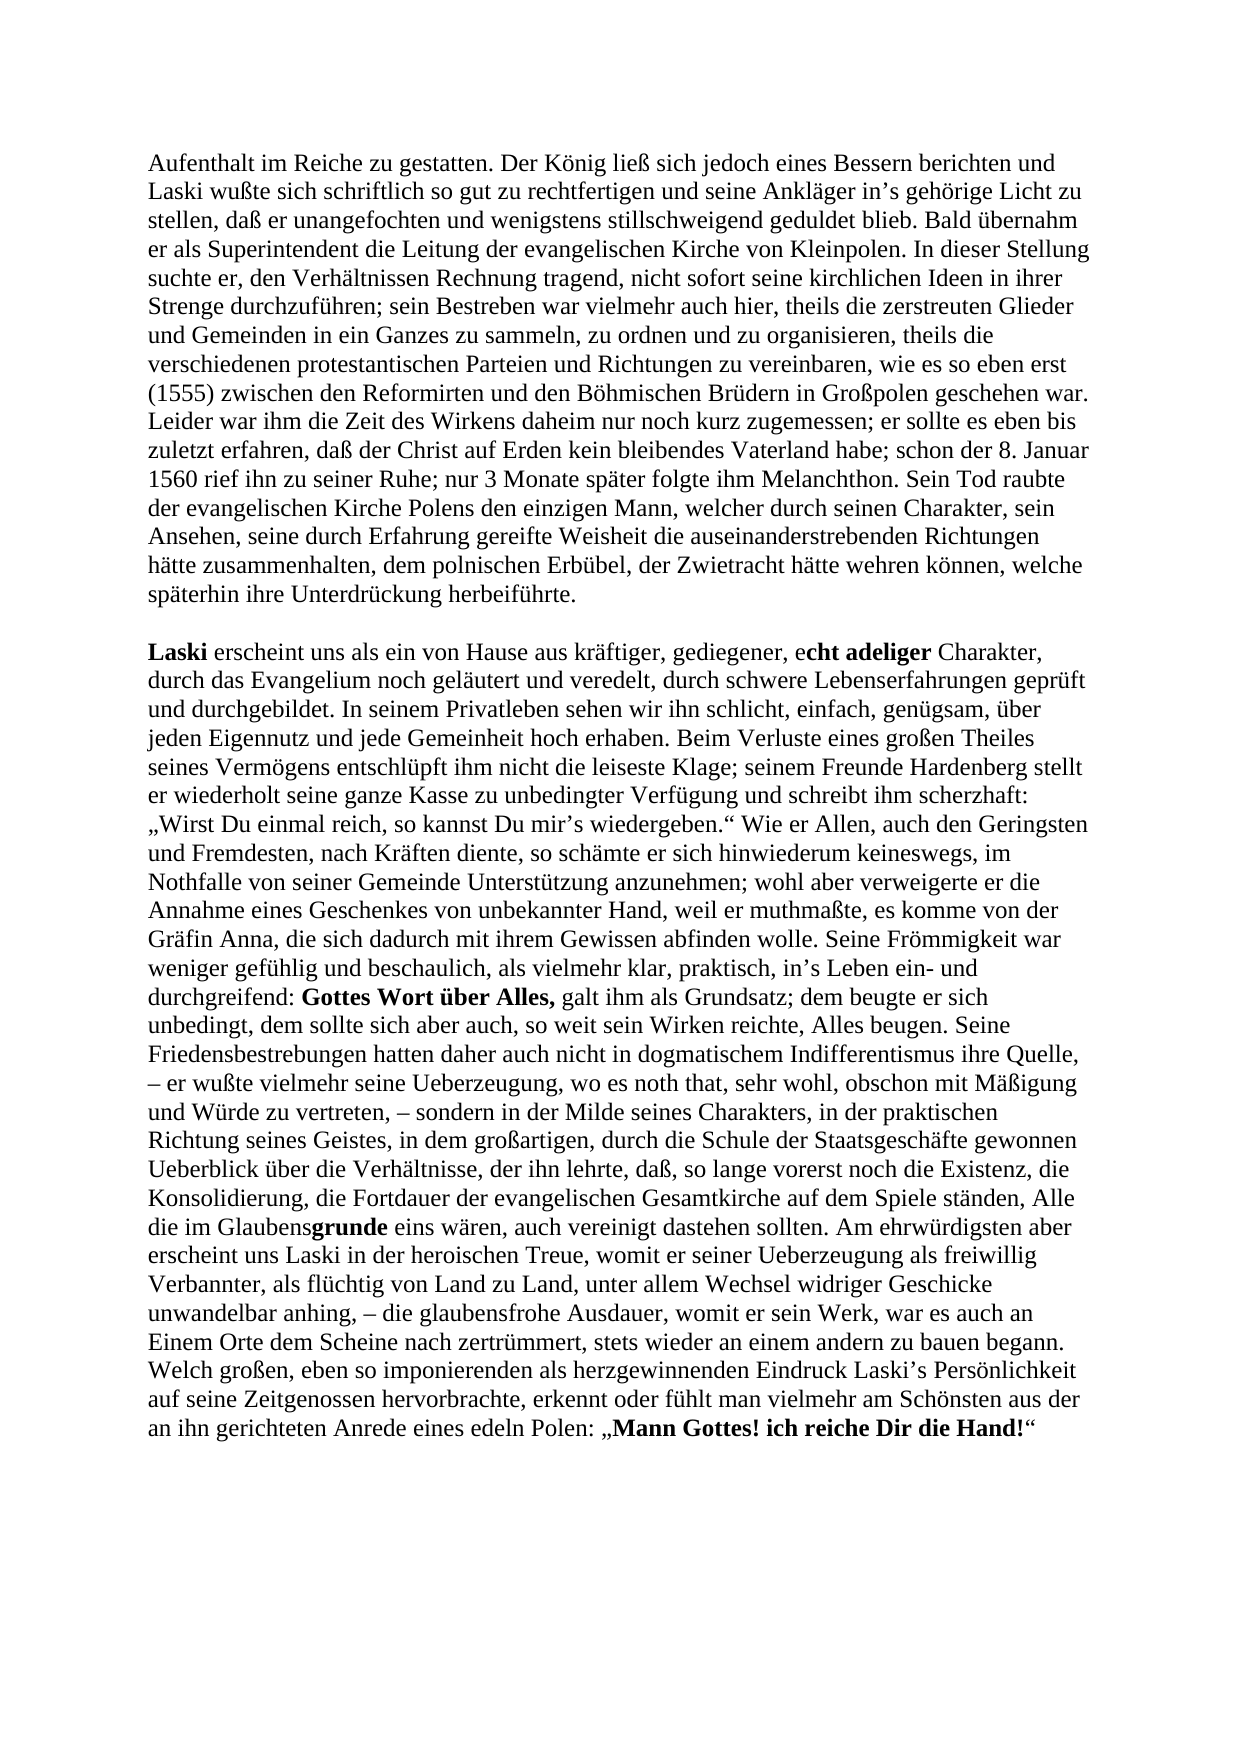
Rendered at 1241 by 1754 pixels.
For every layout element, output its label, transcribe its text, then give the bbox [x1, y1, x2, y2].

text Laski erscheint uns als ein von Hause aus kräftiger, gediegener, echt adeliger Charakter, durch das Evangelium noch geläutert und veredelt, durch schwere Lebenserfahrungen geprüft und durchgebildet. In seinem Privatleben sehen wir ihn schlicht, einfach, genügsam, über jeden Eigennutz und jede Gemeinheit hoch erhaben. Beim Verluste eines großen Theiles seines Vermögens entschlüpft ihm nicht die leiseste Klage; seinem Freunde Hardenberg stellt er wiederholt seine ganze Kasse zu unbedingter Verfügung und schreibt ihm scherzhaft: „Wirst Du einmal reich, so kannst Du mir’s wiedergeben.“ Wie er Allen, auch den Geringsten und Fremdesten, nach Kräften diente, so schämte er sich hinwiederum keineswegs, im Nothfalle von seiner Gemeinde Unterstützung anzunehmen; wohl aber verweigerte er die Annahme eines Geschenkes von unbekannter Hand, weil er muthmaßte, es komme von der Gräfin Anna, die sich dadurch mit ihrem Gewissen abfinden wolle. Seine Frömmigkeit war weniger gefühlig und beschaulich, als vielmehr klar, praktisch, in’s Leben ein- und durchgreifend: Gottes Wort über Alles, galt ihm als Grundsatz; dem beugte er sich unbedingt, dem sollte sich aber auch, so weit sein Wirken reichte, Alles beugen. Seine Friedensbestrebungen hatten daher auch nicht in dogmatischem Indifferentismus ihre Quelle, – er wußte vielmehr seine Ueberzeugung, wo es noth that, sehr wohl, obschon mit Mäßigung und Würde zu vertreten, – sondern in der Milde seines Charakters, in der praktischen Richtung seines Geistes, in dem großartigen, durch die Schule der Staatsgeschäfte gewonnen Ueberblick über die Verhältnisse, der ihn lehrte, daß, so lange vorerst noch die Existenz, die Konsolidierung, die Fortdauer der evangelischen Gesamtkirche auf dem Spiele ständen, Alle die im Glaubensgrunde eins wären, auch vereinigt dastehen sollten. Am ehrwürdigsten aber erscheint uns Laski in der heroischen Treue, womit er seiner Ueberzeugung als freiwillig Verbannter, als flüchtig von Land zu Land, unter allem Wechsel widriger Geschicke unwandelbar anhing, – die glaubensfrohe Ausdauer, womit er sein Werk, war es auch an Einem Orte dem Scheine nach zertrümmert, stets wieder an einem andern zu bauen begann. Welch großen, eben so imponierenden als herzgewinnenden Eindruck Laski’s Persönlichkeit auf seine Zeitgenossen hervorbrachte, erkennt oder fühlt man vielmehr am Schönsten aus der an ihn gerichteten Anrede eines edeln Polen: „Mann Gottes! ich reiche Dir die Hand!“ [148, 637, 1093, 1442]
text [148, 148, 1093, 608]
